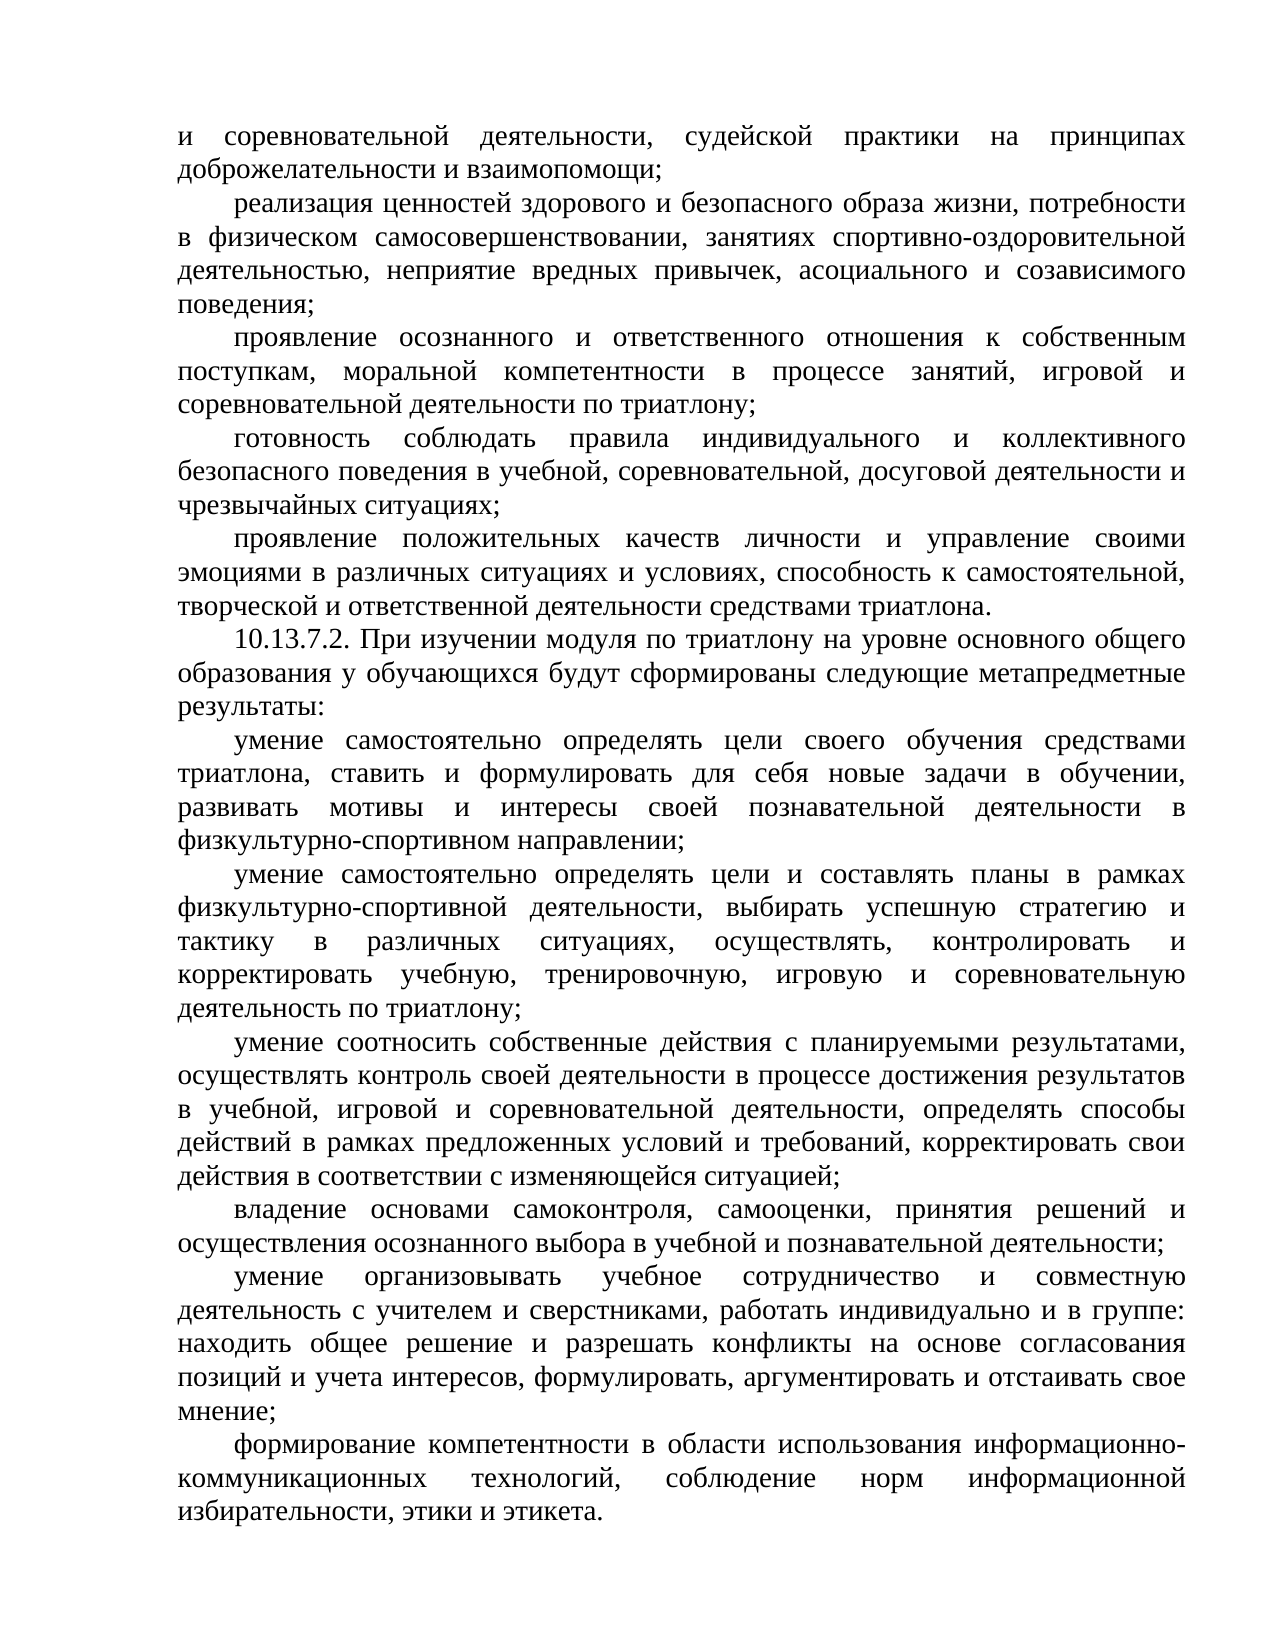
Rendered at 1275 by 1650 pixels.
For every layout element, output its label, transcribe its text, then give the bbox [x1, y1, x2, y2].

text формирование компетентности в области использования информационно-коммуникационных технологий, соблюдение норм информационной избирательности, этики и этикета. [177, 1426, 1186, 1527]
text умение самостоятельно определять цели своего обучения средствами триатлона, ставить и формулировать для себя новые задачи в обучении, развивать мотивы и интересы своей познавательной деятельности в физкультурно-спортивном направлении; [177, 722, 1186, 856]
text 10.13.7.2. При изучении модуля по триатлону на уровне основного общего образования у обучающихся будут сформированы следующие метапредметные результаты: [177, 621, 1186, 722]
text владение основами самоконтроля, самооценки, принятия решений и осуществления осознанного выбора в учебной и познавательной деятельности; [177, 1191, 1186, 1258]
text проявление осознанного и ответственного отношения к собственным поступкам, моральной компетентности в процессе занятий, игровой и соревновательной деятельности по триатлону; [177, 319, 1186, 420]
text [177, 118, 1186, 185]
text умение самостоятельно определять цели и составлять планы в рамках физкультурно-спортивной деятельности, выбирать успешную стратегию и тактику в различных ситуациях, осуществлять, контролировать и корректировать учебную, тренировочную, игровую и соревновательную деятельность по триатлону; [177, 856, 1186, 1024]
text умение соотносить собственные действия с планируемыми результатами, осуществлять контроль своей деятельности в процессе достижения результатов в учебной, игровой и соревновательной деятельности, определять способы действий в рамках предложенных условий и требований, корректировать свои действия в соответствии с изменяющейся ситуацией; [177, 1024, 1186, 1191]
text умение организовывать учебное сотрудничество и совместную деятельность с учителем и сверстниками, работать индивидуально и в группе: находить общее решение и разрешать конфликты на основе согласования позиций и учета интересов, формулировать, аргументировать и отстаивать свое мнение; [177, 1258, 1186, 1426]
text готовность соблюдать правила индивидуального и коллективного безопасного поведения в учебной, соревновательной, досуговой деятельности и чрезвычайных ситуациях; [177, 420, 1186, 521]
text реализация ценностей здорового и безопасного образа жизни, потребности в физическом самосовершенствовании, занятиях спортивно-оздоровительной деятельностью, неприятие вредных привычек, асоциального и созависимого поведения; [177, 185, 1186, 319]
text проявление положительных качеств личности и управление своими эмоциями в различных ситуациях и условиях, способность к самостоятельной, творческой и ответственной деятельности средствами триатлона. [177, 521, 1186, 621]
